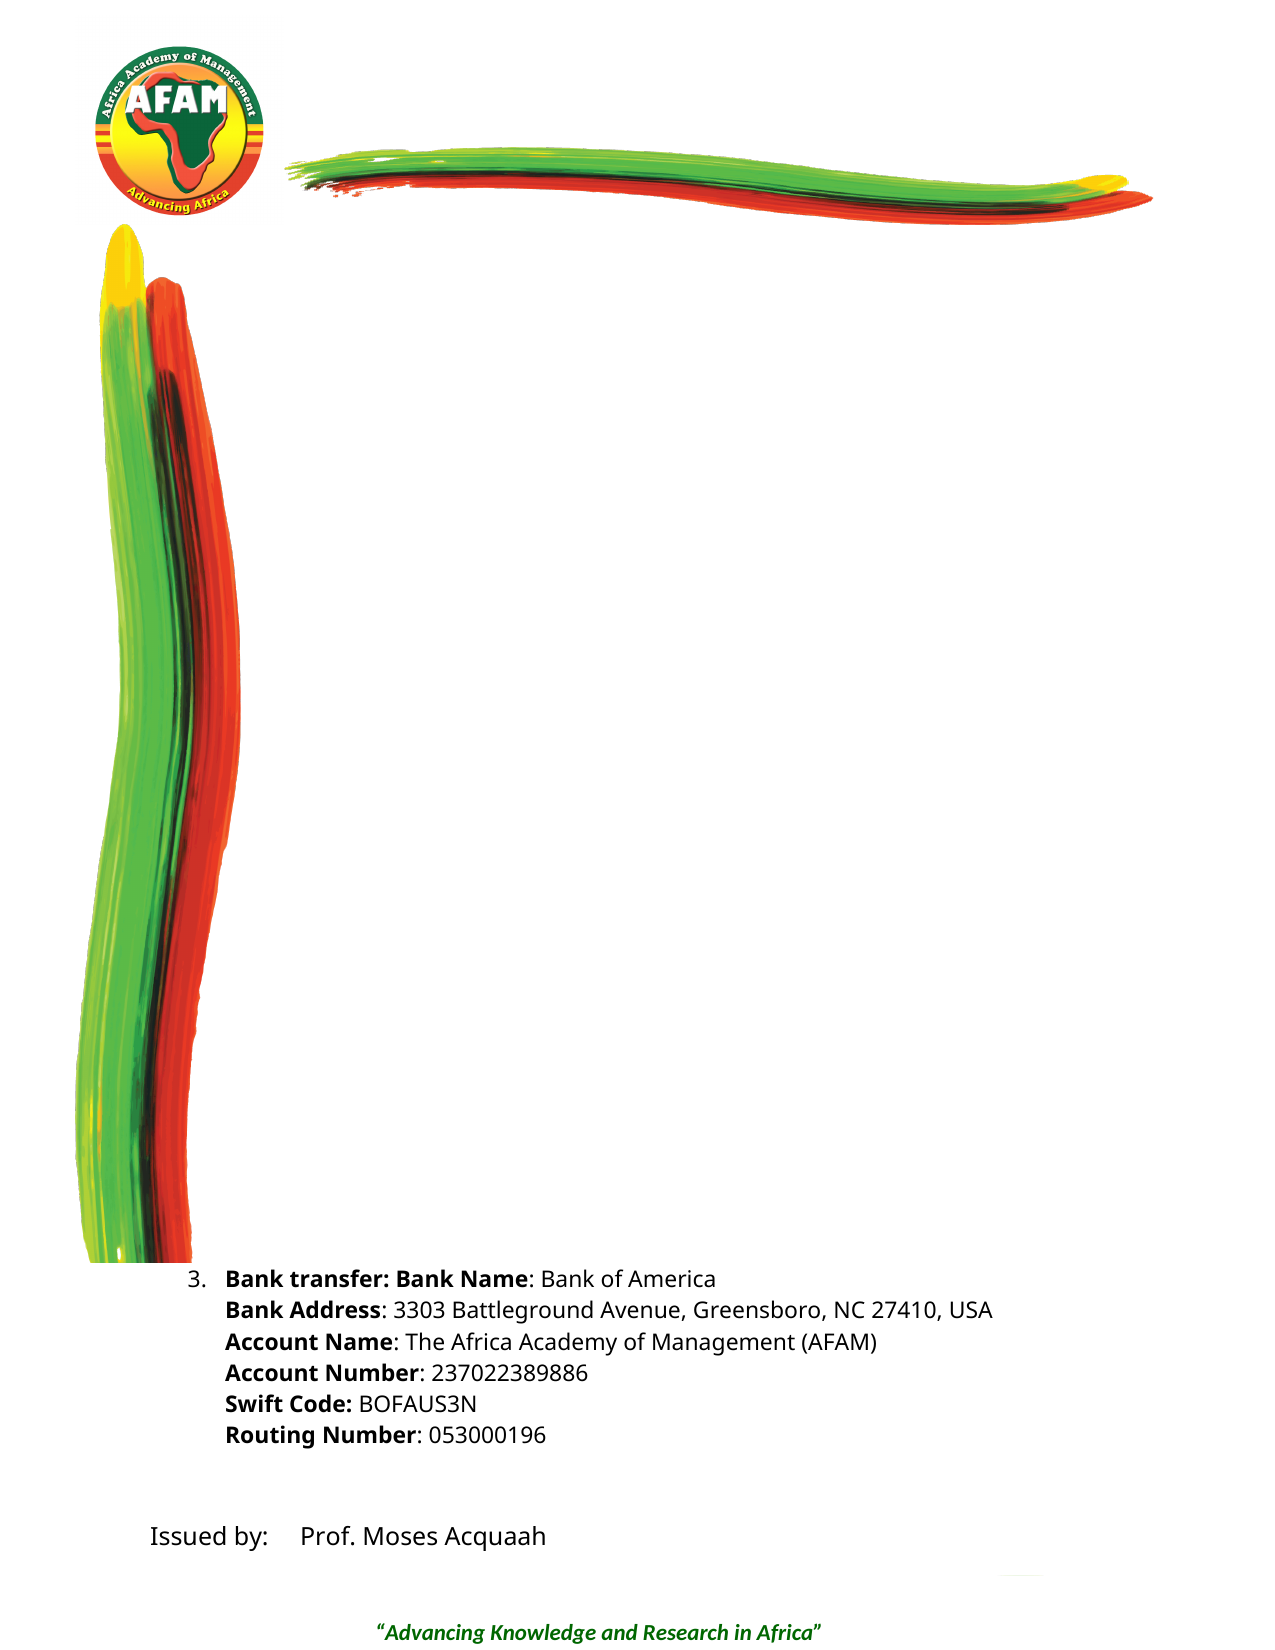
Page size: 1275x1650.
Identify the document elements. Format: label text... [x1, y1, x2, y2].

text Account Name: The Africa Academy of Management (AFAM) [150, 1326, 1125, 1357]
text Issued by: Prof. Moses Acquaah [150, 1519, 1125, 1553]
list Bank transfer: Bank Name: Bank of America [187, 1263, 1125, 1294]
text Swift Code: BOFAUS3N [150, 1388, 1125, 1419]
text Bank Address: 3303 Battleground Avenue, Greensboro, NC 27410, USA [150, 1294, 1125, 1326]
text Routing Number: 053000196 [150, 1419, 1125, 1451]
text Account Number: 237022389886 [150, 1357, 1125, 1388]
picture [75, 15, 1154, 1263]
